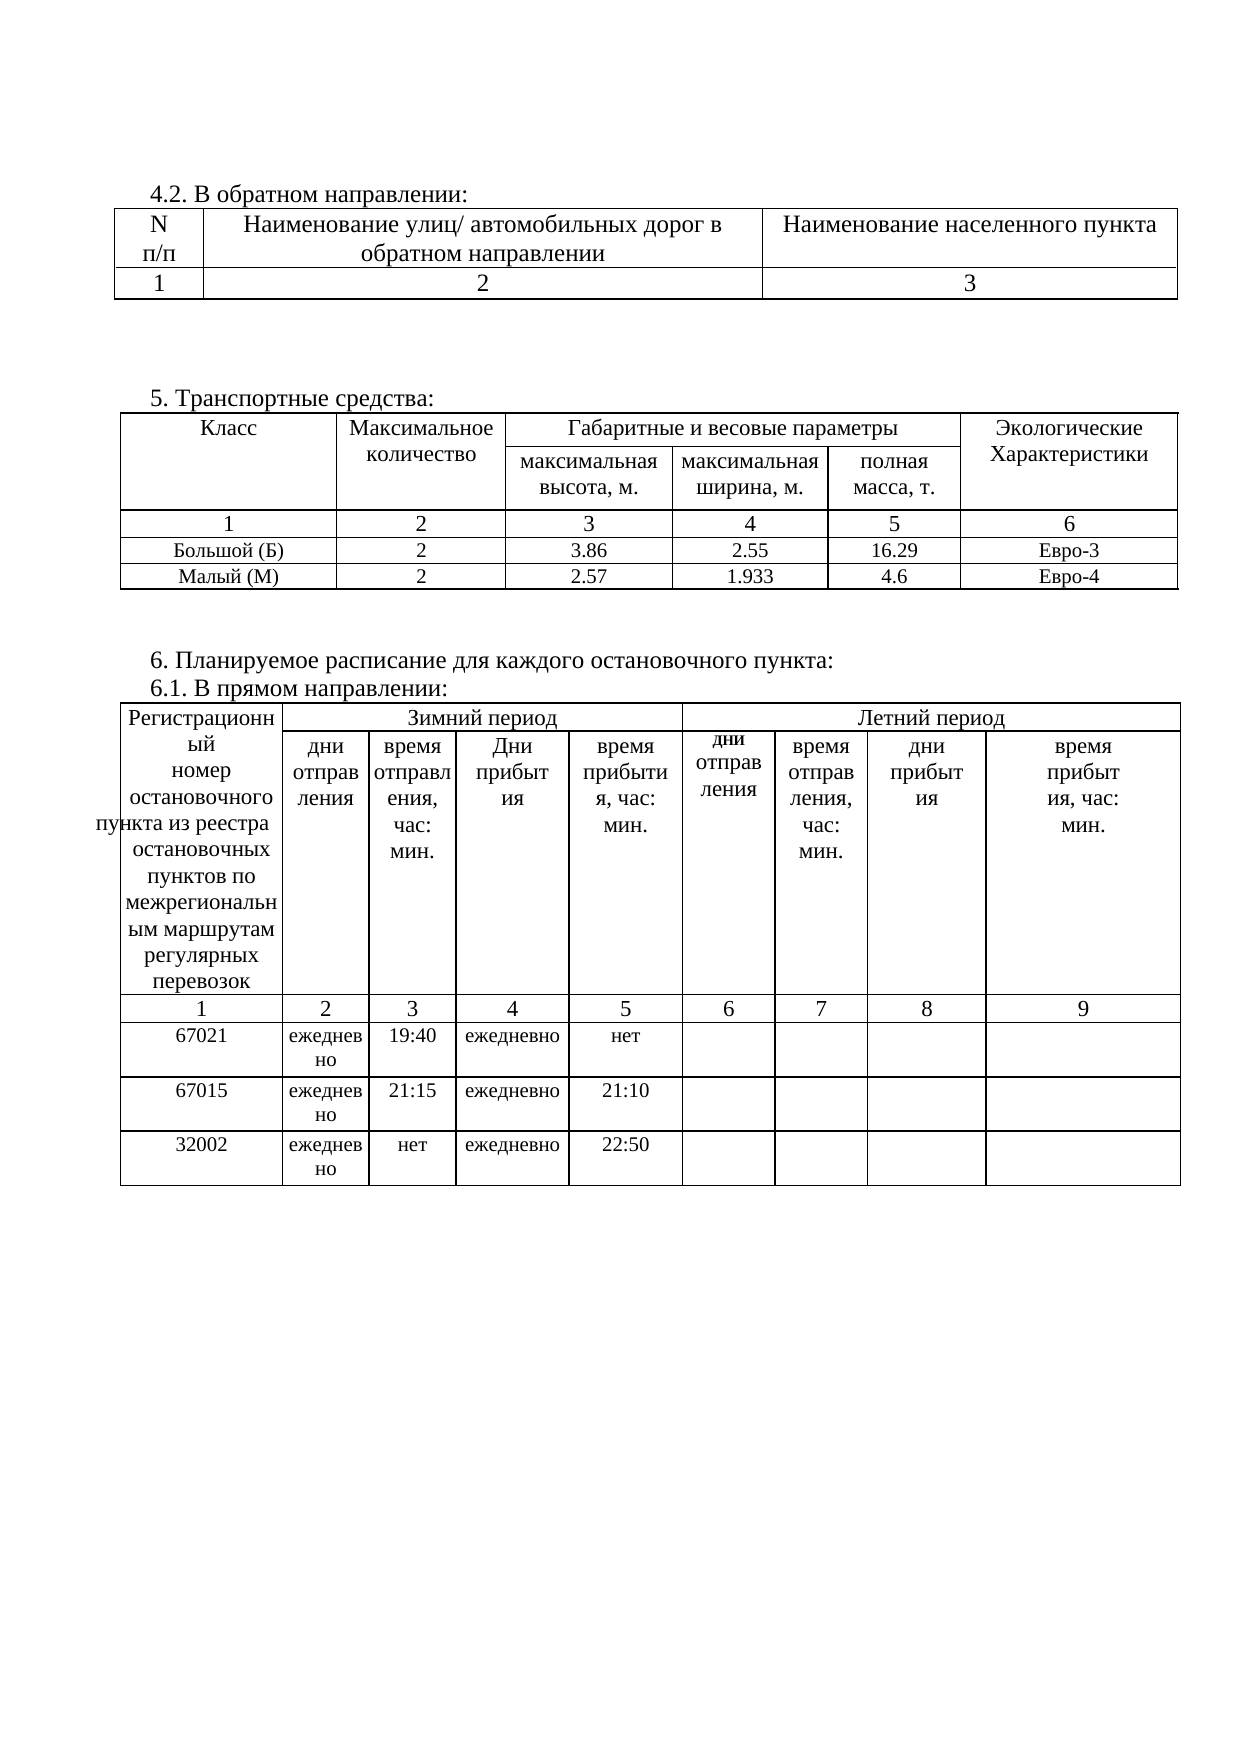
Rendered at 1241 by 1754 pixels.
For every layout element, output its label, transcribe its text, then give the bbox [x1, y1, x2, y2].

table_header Габаритные и весовые параметры [506, 414, 960, 446]
table_cell ежедневно [457, 1078, 568, 1130]
table_cell 3 [506, 511, 672, 537]
table_cell время отправл ения, час: мин. [370, 732, 455, 994]
text 4.2. В обратном направлении: [150, 179, 1090, 207]
table_cell нет [570, 1023, 682, 1076]
table_cell максимальная высота, м. [506, 447, 672, 509]
table_cell 7 [776, 995, 867, 1022]
table_cell 4.6 [829, 564, 960, 588]
table_header Наименование улиц/ автомобильных дорог в обратном направлении [204, 209, 762, 267]
table_header Класс [121, 414, 336, 509]
table_cell Евро-4 [961, 564, 1177, 588]
table_cell время отправ ления, час: мин. [776, 732, 867, 994]
table_cell ежедневно [283, 1023, 368, 1076]
table_cell время прибыти я, час: мин. [570, 732, 682, 994]
table_cell [683, 1078, 774, 1130]
table_cell [987, 1078, 1180, 1130]
table_cell 5 [570, 995, 682, 1022]
table_cell нет [370, 1132, 455, 1185]
table_header Максимальное количество [337, 414, 505, 509]
table_cell 2 [283, 995, 368, 1022]
table_header Наименование населенного пункта [763, 209, 1177, 267]
table_cell 3 [763, 267, 1177, 298]
table_cell 67021 [121, 1023, 282, 1076]
table_cell ежедневно [283, 1132, 368, 1185]
table_cell 5 [829, 511, 960, 537]
table_cell 2.57 [506, 564, 672, 588]
table_cell 9 [987, 995, 1180, 1022]
table_cell [776, 1023, 867, 1076]
table_cell Евро-3 [961, 538, 1177, 562]
table_cell 1.933 [673, 564, 827, 588]
table_cell 3.86 [506, 538, 672, 562]
table_cell Дни прибыт ия [457, 732, 568, 994]
table_cell 2 [337, 538, 505, 562]
table_cell [868, 1132, 985, 1185]
table_cell 22:50 [570, 1132, 682, 1185]
table_cell 6 [961, 511, 1177, 537]
table_header N п/п [115, 209, 203, 267]
table_cell [776, 1078, 867, 1130]
table_cell 16.29 [829, 538, 960, 562]
table_cell 67015 [121, 1078, 282, 1130]
table_cell 6 [683, 995, 774, 1022]
table_cell 3 [370, 995, 455, 1022]
table_cell [987, 1023, 1180, 1076]
table_cell [868, 1023, 985, 1076]
table_header Регистрационный номер остановочного пункта из реестра остановочных пунктов по межрегиональным маршрутам регулярных перевозок [121, 704, 282, 994]
table_cell [868, 1078, 985, 1130]
table_cell ежедневно [457, 1132, 568, 1185]
table_cell максимальная ширина, м. [673, 447, 827, 509]
table_cell 21:10 [570, 1078, 682, 1130]
text 6. Планируемое расписание для каждого остановочного пункта: [150, 645, 1090, 673]
table_cell [683, 1132, 774, 1185]
text 5. Транспортные средства: [150, 383, 1090, 412]
table_cell [987, 1132, 1180, 1185]
table_header Экологические Характеристики [961, 414, 1177, 509]
table_cell Малый (М) [121, 564, 336, 588]
table_header Зимний период [283, 704, 682, 730]
table_cell полная масса, т. [829, 447, 960, 509]
table_cell 2 [337, 564, 505, 588]
table_cell 1 [121, 511, 336, 537]
table_cell ДНИ отправ ления [683, 732, 774, 994]
table_cell 4 [673, 511, 827, 537]
table_cell 21:15 [370, 1078, 455, 1130]
table_cell 2 [204, 268, 762, 298]
table_cell ежедневно [283, 1078, 368, 1130]
table_cell 19:40 [370, 1023, 455, 1076]
table_cell 1 [115, 268, 203, 298]
table_cell [776, 1132, 867, 1185]
table_cell дни прибыт ия [868, 732, 985, 994]
table_cell 2 [337, 511, 505, 537]
table_cell 8 [868, 995, 985, 1022]
table_cell [683, 1023, 774, 1076]
table_cell 2.55 [673, 538, 827, 562]
table_cell Большой (Б) [121, 538, 336, 562]
table_cell 4 [457, 995, 568, 1022]
table_cell ежедневно [457, 1023, 568, 1076]
table_cell 32002 [121, 1132, 282, 1185]
table_cell 1 [121, 995, 282, 1022]
table_cell дни отправ ления [283, 732, 368, 994]
text 6.1. В прямом направлении: [150, 673, 1090, 702]
table_header Летний период [683, 704, 1180, 730]
table_cell время прибыт ия, час: мин. [987, 732, 1180, 994]
